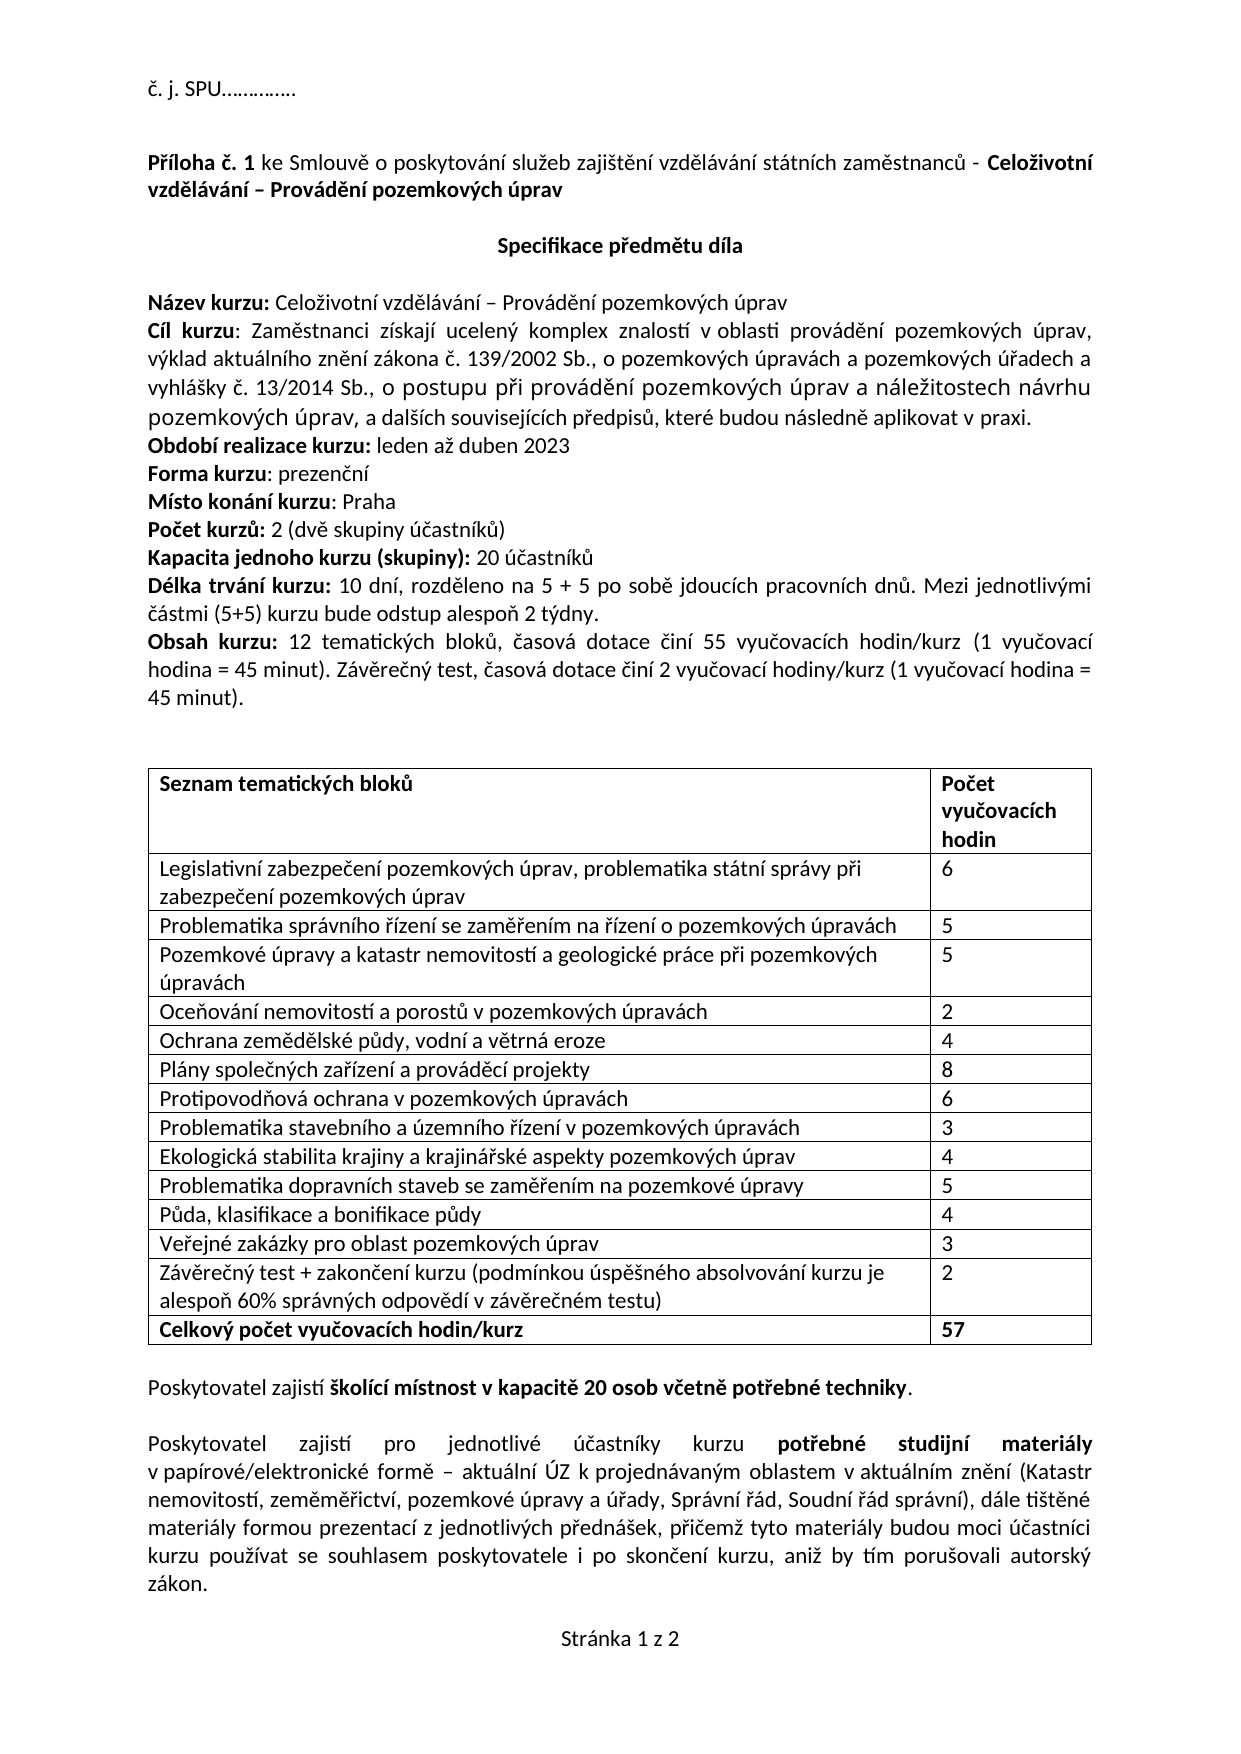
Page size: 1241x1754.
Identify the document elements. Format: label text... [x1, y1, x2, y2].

text Poskytovatel zajistí pro jednotlivé účastníky kurzu potřebné studijní materiály v papírové/elektronické formě – aktuální ÚZ k projednávaným oblastem v aktuálním znění (Katastr nemovitostí, zeměměřictví, pozemkové úpravy a úřady, Správní řád, Soudní řád správní), dále tištěné materiály formou prezentací z jednotlivých přednášek, přičemž tyto materiály budou moci účastníci kurzu používat se souhlasem poskytovatele i po skončení kurzu, aniž by tím porušovali autorský zákon. [148, 1429, 1093, 1597]
table_cell Legislativní zabezpečení pozemkových úprav, problematika státní správy při zabezpečení pozemkových úprav [149, 854, 930, 910]
table_cell Problematika správního řízení se zaměřením na řízení o pozemkových úpravách [149, 911, 930, 939]
table_cell Oceňování nemovitostí a porostů v pozemkových úpravách [149, 997, 930, 1025]
table_cell 5 [931, 911, 1091, 939]
text Forma kurzu: prezenční [148, 459, 1093, 487]
table_cell 6 [931, 1084, 1091, 1112]
table_cell 3 [931, 1113, 1091, 1141]
table_cell 4 [931, 1142, 1091, 1170]
table_cell 3 [931, 1230, 1091, 1257]
table_cell 5 [931, 940, 1091, 996]
table_cell Ochrana zemědělské půdy, vodní a větrná eroze [149, 1026, 930, 1054]
table_cell 5 [931, 1171, 1091, 1199]
table_cell Plány společných zařízení a prováděcí projekty [149, 1055, 930, 1083]
table_cell Problematika dopravních staveb se zaměřením na pozemkové úpravy [149, 1171, 930, 1199]
table_cell 4 [931, 1026, 1091, 1054]
table_cell 57 [931, 1316, 1091, 1344]
text Místo konání kurzu: Praha [148, 487, 1093, 515]
table_cell Problematika stavebního a územního řízení v pozemkových úpravách [149, 1113, 930, 1141]
text Cíl kurzu: Zaměstnanci získají ucelený komplex znalostí v oblasti provádění pozemkových úprav, výklad aktuálního znění zákona č. 139/2002 Sb., o pozemkových úpravách a pozemkových úřadech a vyhlášky č. 13/2014 Sb., o postupu při provádění pozemkových úprav a náležitostech návrhu pozemkových úprav, a dalších souvisejících předpisů, které budou následně aplikovat v praxi. [148, 316, 1093, 431]
table_cell Veřejné zakázky pro oblast pozemkových úprav [149, 1230, 930, 1257]
text Název kurzu: Celoživotní vzdělávání – Provádění pozemkových úprav [148, 288, 1093, 316]
table_cell 4 [931, 1200, 1091, 1228]
table_cell Ekologická stabilita krajiny a krajinářské aspekty pozemkových úprav [149, 1142, 930, 1170]
text Příloha č. 1 ke Smlouvě o poskytování služeb zajištění vzdělávání státních zaměstnanců - Celoživotní vzdělávání – Provádění pozemkových úprav [148, 148, 1093, 204]
text Poskytovatel zajistí školící místnost v kapacitě 20 osob včetně potřebné techniky. [148, 1373, 1093, 1401]
table_cell Pozemkové úpravy a katastr nemovitostí a geologické práce při pozemkových úpravách [149, 940, 930, 996]
text Délka trvání kurzu: 10 dní, rozděleno na 5 + 5 po sobě jdoucích pracovních dnů. Mezi jednotlivými částmi (5+5) kurzu bude odstup alespoň 2 týdny. [148, 571, 1093, 627]
table_cell 2 [931, 1259, 1091, 1314]
text Kapacita jednoho kurzu (skupiny): 20 účastníků [148, 543, 1093, 571]
text Specifikace předmětu díla [148, 232, 1093, 260]
table_cell 2 [931, 997, 1091, 1025]
text Počet kurzů: 2 (dvě skupiny účastníků) [148, 515, 1093, 543]
text Obsah kurzu: 12 tematických bloků, časová dotace činí 55 vyučovacích hodin/kurz (1 vyučovací hodina = 45 minut). Závěrečný test, časová dotace činí 2 vyučovací hodiny/kurz (1 vyučovací hodina = 45 minut). [148, 627, 1093, 712]
table_cell Protipovodňová ochrana v pozemkových úpravách [149, 1084, 930, 1112]
text Období realizace kurzu: leden až duben 2023 [148, 431, 1093, 459]
table_header Seznam tematických bloků [149, 769, 930, 853]
table_header Počet vyučovacích hodin [931, 769, 1091, 853]
table_cell Půda, klasifikace a bonifikace půdy [149, 1200, 930, 1228]
table_cell 8 [931, 1055, 1091, 1083]
table_cell 6 [931, 854, 1091, 910]
table_cell Závěrečný test + zakončení kurzu (podmínkou úspěšného absolvování kurzu je alespoň 60% správných odpovědí v závěrečném testu) [149, 1259, 930, 1314]
table_cell Celkový počet vyučovacích hodin/kurz [149, 1316, 930, 1344]
